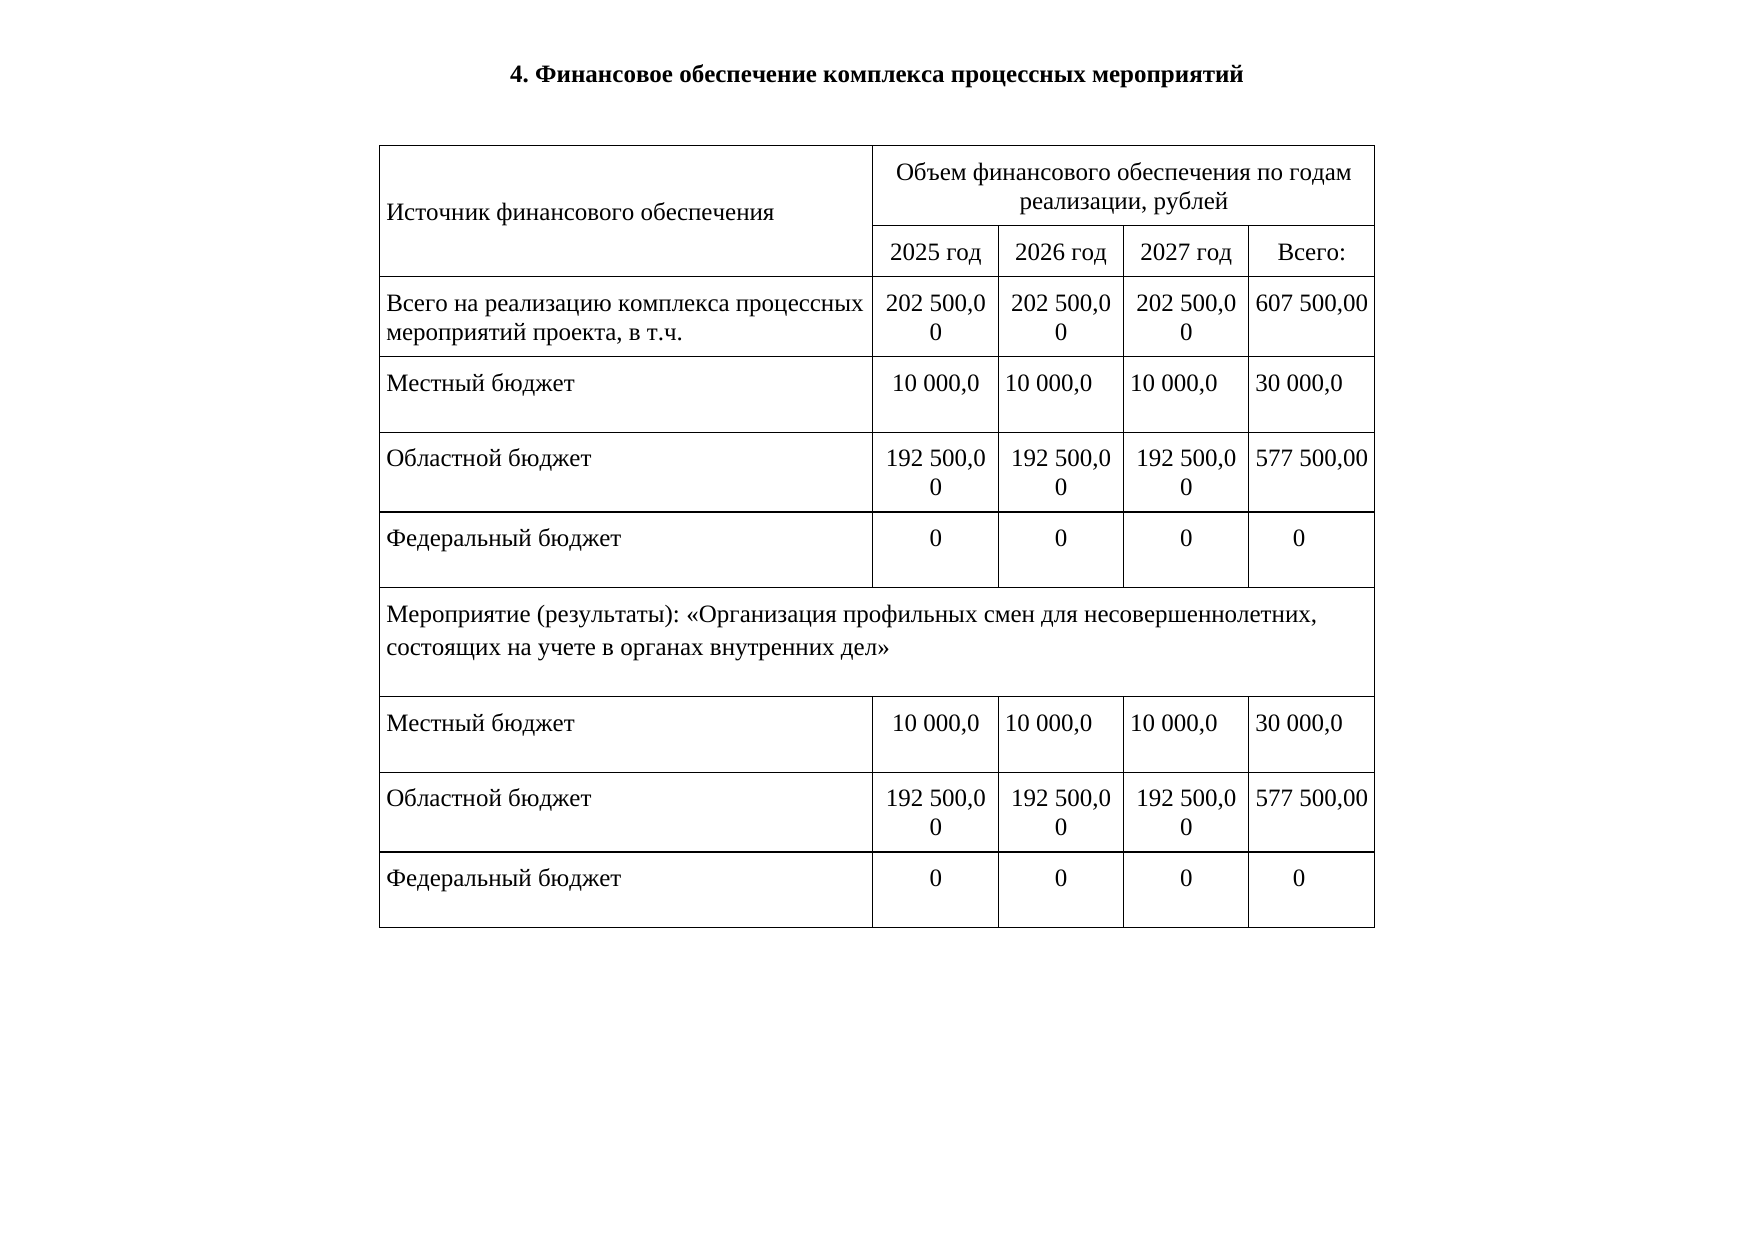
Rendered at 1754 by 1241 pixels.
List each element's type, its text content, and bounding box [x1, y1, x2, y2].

table_cell 2027 год [1124, 226, 1248, 276]
table_cell 577 500,00 [1249, 773, 1374, 851]
table_cell 192 500,00 [1124, 433, 1248, 511]
table_header Источник финансового обеспечения [380, 146, 872, 276]
table_cell Местный бюджет [380, 357, 872, 432]
table_cell 2025 год [873, 226, 998, 276]
table_cell Мероприятие (результаты): «Организация профильных смен для несовершеннолетних, состоящих на учете в органах внутренних дел» [380, 588, 1374, 696]
table_cell 0 [999, 513, 1123, 587]
table_cell 202 500,00 [1124, 277, 1248, 356]
table_cell 192 500,00 [1124, 773, 1248, 851]
table_cell 202 500,00 [999, 277, 1123, 356]
table_cell 0 [1249, 513, 1374, 587]
table_cell 0 [1124, 853, 1248, 927]
table_cell 577 500,00 [1249, 433, 1374, 511]
table_cell 0 [873, 513, 998, 587]
table_cell 0 [1124, 513, 1248, 587]
table_cell Всего на реализацию комплекса процессных мероприятий проекта, в т.ч. [380, 277, 872, 356]
table_cell 10 000,0 [873, 357, 998, 432]
table_cell Федеральный бюджет [380, 513, 872, 587]
table_cell 2026 год [999, 226, 1123, 276]
table_cell Областной бюджет [380, 773, 872, 851]
table_cell Всего: [1249, 226, 1374, 276]
table_header Объем финансового обеспечения по годам реализации, рублей [873, 146, 1374, 225]
table_cell 192 500,00 [873, 433, 998, 511]
table_cell 10 000,0 [999, 697, 1123, 772]
text 4. Финансовое обеспечение комплекса процессных мероприятий [118, 59, 1636, 88]
table_cell Федеральный бюджет [380, 853, 872, 927]
table_cell Местный бюджет [380, 697, 872, 772]
table_cell 10 000,0 [1124, 697, 1248, 772]
table_cell 10 000,0 [999, 357, 1123, 432]
table_cell 192 500,00 [873, 773, 998, 851]
table_cell 202 500,00 [873, 277, 998, 356]
table_cell Областной бюджет [380, 433, 872, 511]
table_cell 10 000,0 [1124, 357, 1248, 432]
table_cell 0 [873, 853, 998, 927]
table_cell 10 000,0 [873, 697, 998, 772]
table_cell 0 [1249, 853, 1374, 927]
table_cell 0 [999, 853, 1123, 927]
table_cell 192 500,00 [999, 773, 1123, 851]
table_cell 30 000,0 [1249, 357, 1374, 432]
table_cell 607 500,00 [1249, 277, 1374, 356]
table_cell 30 000,0 [1249, 697, 1374, 772]
table_cell 192 500,00 [999, 433, 1123, 511]
